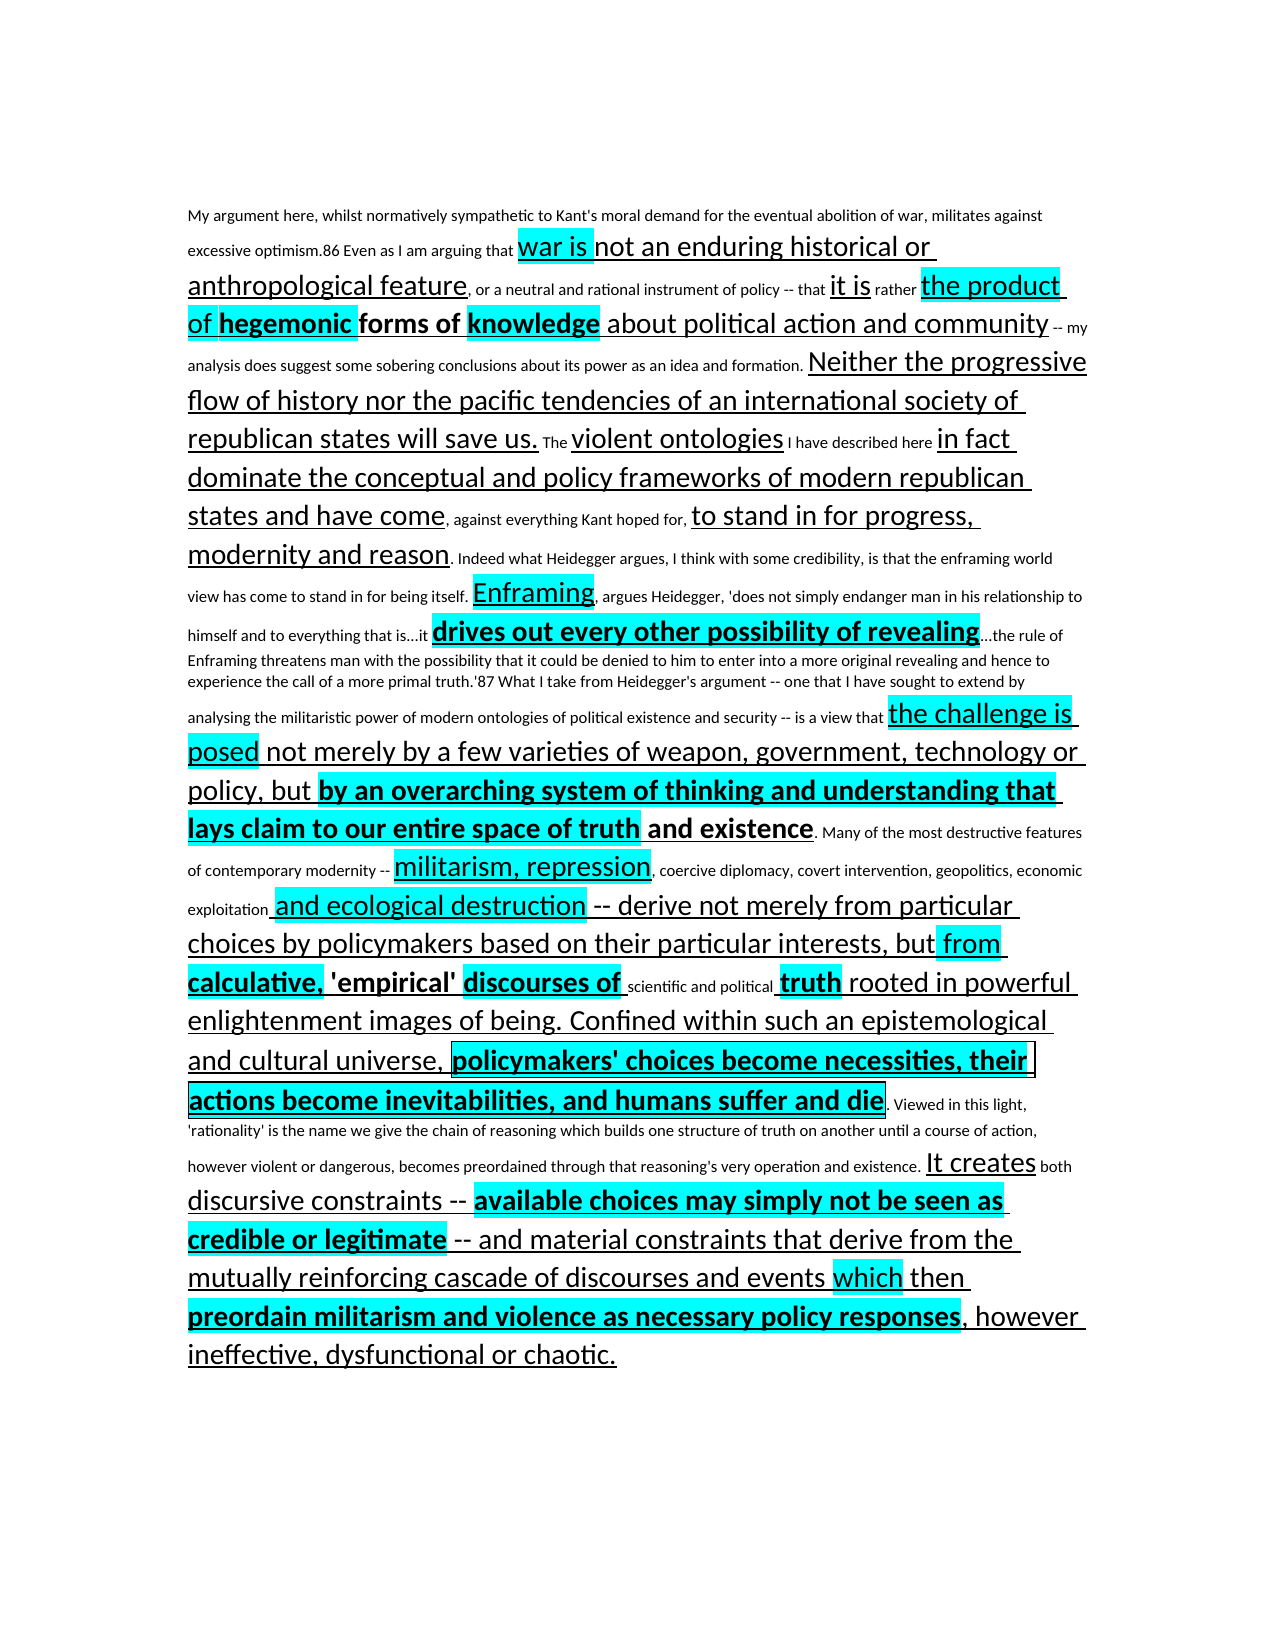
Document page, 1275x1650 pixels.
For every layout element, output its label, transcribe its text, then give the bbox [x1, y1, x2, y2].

text My argument here, whilst normatively sympathetic to Kant's moral demand for the eventual abolition of war, militates against excessive optimism.86 Even as I am arguing that war is not an enduring historical or anthropological feature, or a neutral and rational instrument of policy -- that it is rather the product of hegemonic forms of knowledge about political action and community -- my analysis does suggest some sobering conclusions about its power as an idea and formation. Neither the progressive flow of history nor the pacific tendencies of an international society of republican states will save us. The violent ontologies I have described here in fact dominate the conceptual and policy frameworks of modern republican states and have come, against everything Kant hoped for, to stand in for progress, modernity and reason. Indeed what Heidegger argues, I think with some credibility, is that the enframing world view has come to stand in for being itself. Enframing, argues Heidegger, 'does not simply endanger man in his relationship to himself and to everything that is...it drives out every other possibility of revealing...the rule of Enframing threatens man with the possibility that it could be denied to him to enter into a more original revealing and hence to experience the call of a more primal truth.'87 What I take from Heidegger's argument -- one that I have sought to extend by analysing the militaristic power of modern ontologies of political existence and security -- is a view that the challenge is posed not merely by a few varieties of weapon, government, technology or policy, but by an overarching system of thinking and understanding that lays claim to our entire space of truth and existence. Many of the most destructive features of contemporary modernity -- militarism, repression, coercive diplomacy, covert intervention, geopolitics, economic exploitation and ecological destruction -- derive not merely from particular choices by policymakers based on their particular interests, but from calculative, 'empirical' discourses of scientific and political truth rooted in powerful enlightenment images of being. Confined within such an epistemological and cultural universe, policymakers' choices become necessities, their actions become inevitabilities, and humans suffer and die. Viewed in this light, 'rationality' is the name we give the chain of reasoning which builds one structure of truth on another until a course of action, however violent or dangerous, becomes preordained through that reasoning's very operation and existence. It creates both discursive constraints -- available choices may simply not be seen as credible or legitimate -- and material constraints that derive from the mutually reinforcing cascade of discourses and events which then preordain militarism and violence as necessary policy responses, however ineffective, dysfunctional or chaotic. [187, 205, 1087, 1372]
